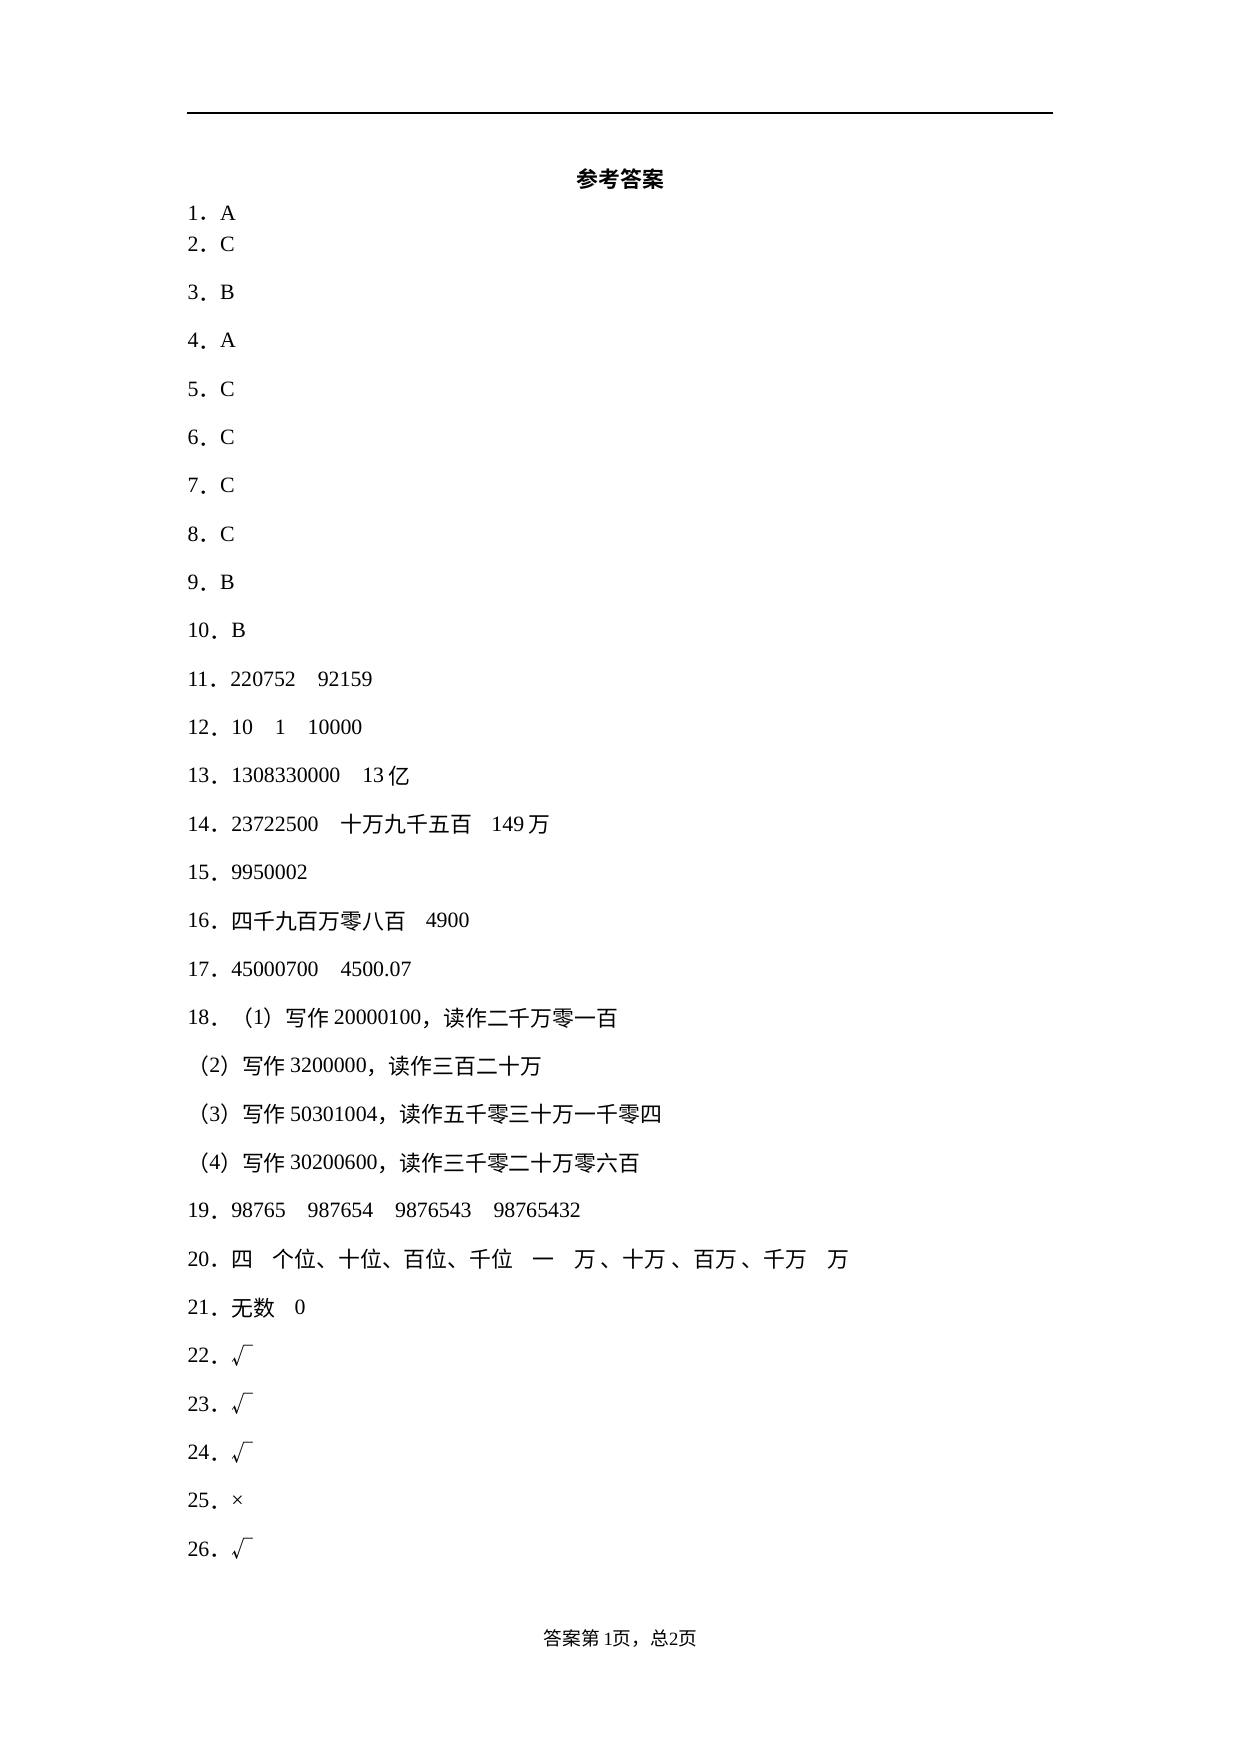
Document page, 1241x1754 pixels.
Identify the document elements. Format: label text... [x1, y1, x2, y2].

text 15．9950002 [187, 855, 1053, 888]
text 6．C [187, 420, 1053, 453]
text 22．√ [187, 1339, 1053, 1371]
text 14．23722500 十万九千五百 149万 [187, 807, 1053, 839]
text 4．A [187, 324, 1053, 356]
text 1．A [187, 194, 1053, 227]
text 24．√ [187, 1435, 1053, 1468]
text 参考答案 [187, 162, 1053, 194]
text 10．B [187, 614, 1053, 646]
text 23．√ [187, 1387, 1053, 1419]
text 13．1308330000 13亿 [187, 759, 1053, 791]
text 8．C [187, 517, 1053, 549]
text 5．C [187, 372, 1053, 404]
text （2）写作3200000，读作三百二十万 [187, 1049, 1053, 1081]
text （3）写作50301004，读作五千零三十万一千零四 [187, 1097, 1053, 1129]
text 19．98765 987654 9876543 98765432 [187, 1194, 1053, 1226]
text 7．C [187, 469, 1053, 501]
text 3．B [187, 275, 1053, 308]
text 26．√ [187, 1532, 1053, 1564]
text （4）写作30200600，读作三千零二十万零六百 [187, 1145, 1053, 1178]
text 12．10 1 10000 [187, 710, 1053, 743]
text 21．无数 0 [187, 1290, 1053, 1323]
text 18．（1）写作20000100，读作二千万零一百 [187, 1000, 1053, 1033]
text 16．四千九百万零八百 4900 [187, 904, 1053, 936]
text 20．四 个位、十位、百位、千位 一 万 、十万 、百万 、千万 万 [187, 1242, 1053, 1274]
text 17．45000700 4500.07 [187, 952, 1053, 984]
text 25．× [187, 1484, 1053, 1516]
text 2．C [187, 227, 1053, 259]
text 9．B [187, 565, 1053, 598]
text 11．220752 92159 [187, 662, 1053, 694]
